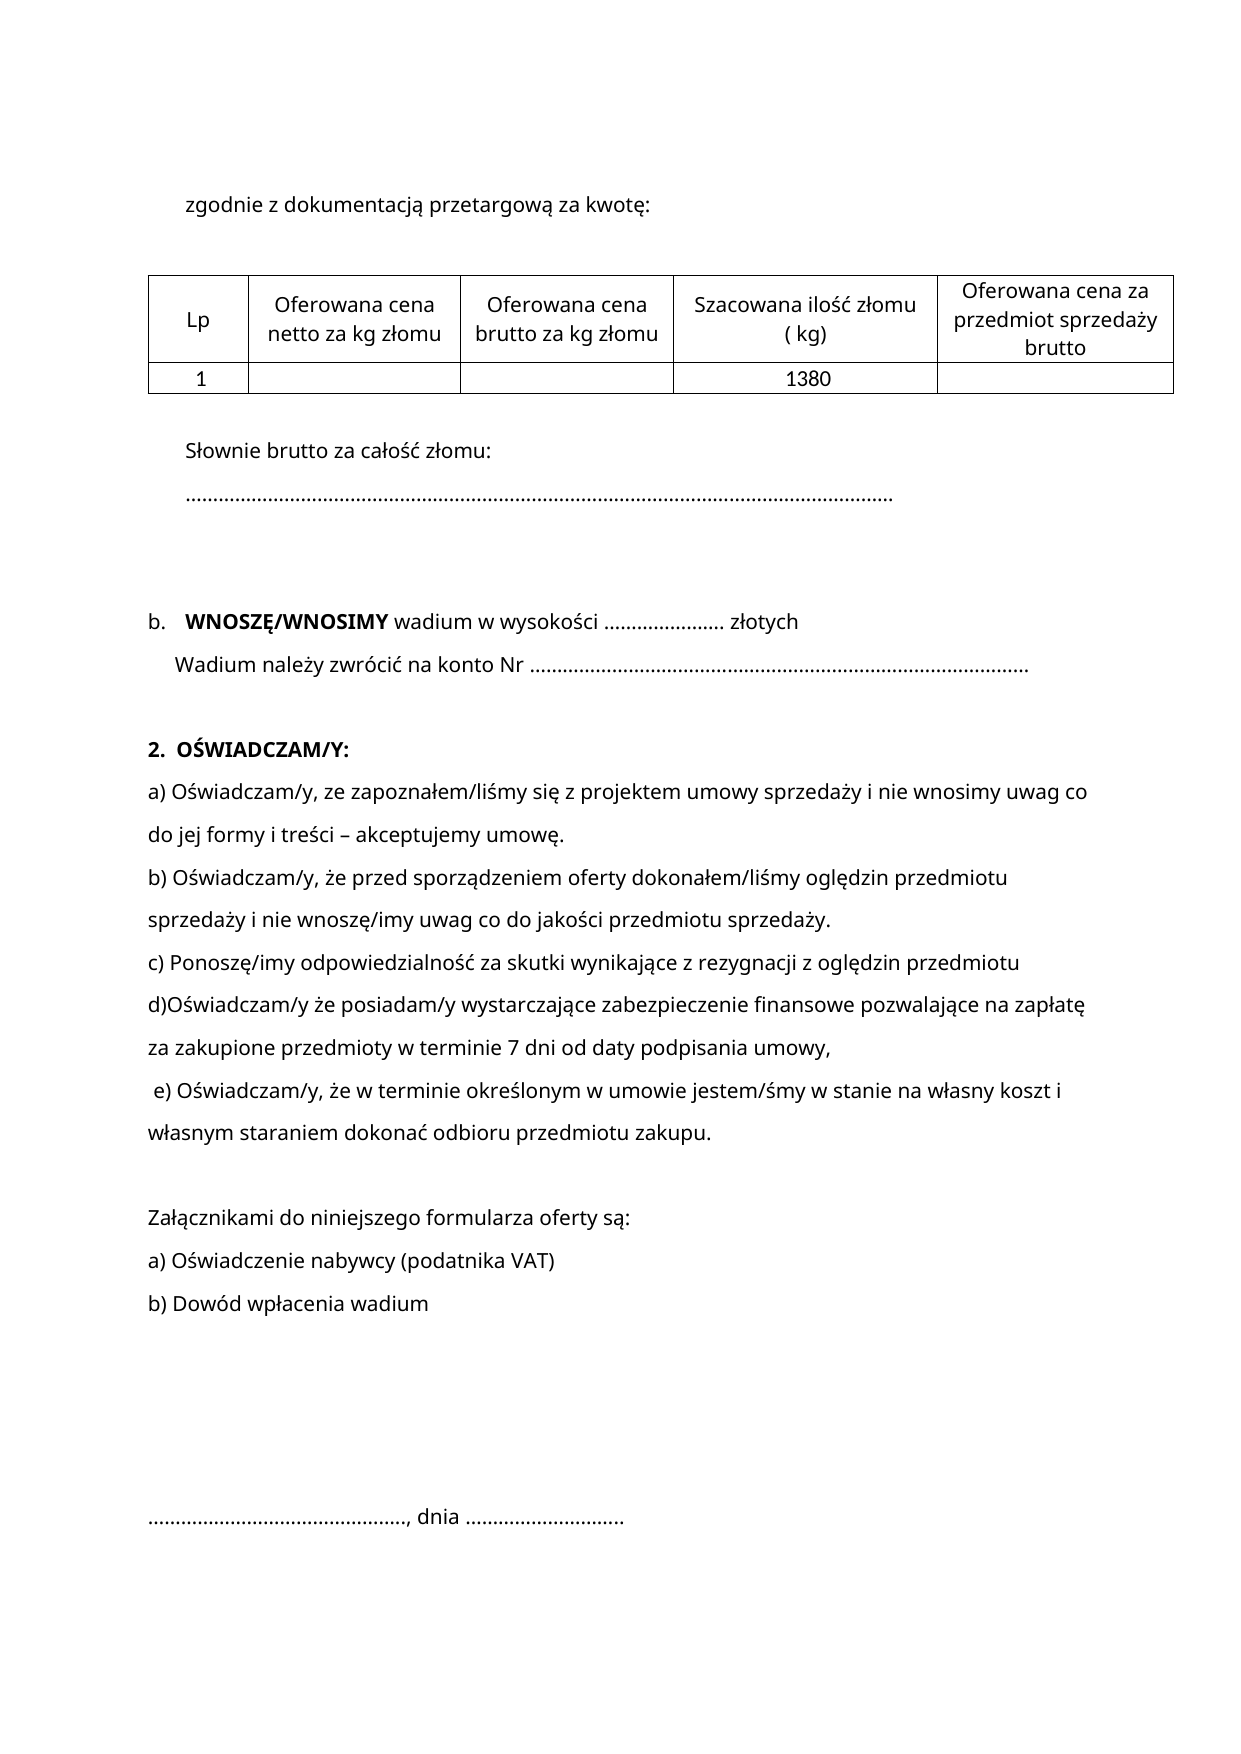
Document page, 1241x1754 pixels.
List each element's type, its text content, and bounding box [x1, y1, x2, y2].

table_header Oferowana cena brutto za kg złomu [461, 276, 673, 362]
list WNOSZĘ/WNOSIMY wadium w wysokości …………………. złotych [148, 607, 1093, 636]
table_cell 1380 [674, 363, 937, 393]
text a) Oświadczenie nabywcy (podatnika VAT) [148, 1246, 1093, 1274]
table_header Szacowana ilość złomu ( kg) [674, 276, 937, 362]
table_cell [249, 363, 460, 393]
table_cell [938, 363, 1173, 393]
table_header Oferowana cena netto za kg złomu [249, 276, 460, 362]
table_header Lp [149, 276, 248, 362]
text b) Oświadczam/y, że przed sporządzeniem oferty dokonałem/liśmy oględzin przedmiotu sprzedaży i nie wnoszę/imy uwag co do jakości przedmiotu sprzedaży. [148, 863, 1093, 934]
text zgodnie z dokumentacją przetargową za kwotę: [185, 190, 1093, 219]
text b) Dowód wpłacenia wadium [148, 1289, 1093, 1317]
text Załącznikami do niniejszego formularza oferty są: [148, 1203, 1093, 1232]
text e) Oświadczam/y, że w terminie określonym w umowie jestem/śmy w stanie na własny koszt i własnym staraniem dokonać odbioru przedmiotu zakupu. [148, 1076, 1093, 1147]
table_cell [461, 363, 673, 393]
table_header Oferowana cena za przedmiot sprzedaży brutto [938, 276, 1173, 362]
text Wadium należy zwrócić na konto Nr ……………………………………….……………………………………… [148, 650, 1093, 678]
text c) Ponoszę/imy odpowiedzialność za skutki wynikające z rezygnacji z oględzin przedmiotu d)Oświadczam/y że posiadam/y wystarczające zabezpieczenie finansowe pozwalające na zapłatę za zakupione przedmioty w terminie 7 dni od daty podpisania umowy, [148, 948, 1093, 1062]
text ……………………………………….., dnia ……………………….. [148, 1502, 1093, 1530]
text 2. OŚWIADCZAM/Y: [148, 735, 1093, 763]
list Słownie brutto za całość złomu: ………………………………………………………………………………………………………………… [185, 437, 1093, 508]
table_cell 1 [149, 363, 248, 393]
text a) Oświadczam/y, ze zapoznałem/liśmy się z projektem umowy sprzedaży i nie wnosimy uwag co do jej formy i treści – akceptujemy umowę. [148, 777, 1093, 848]
